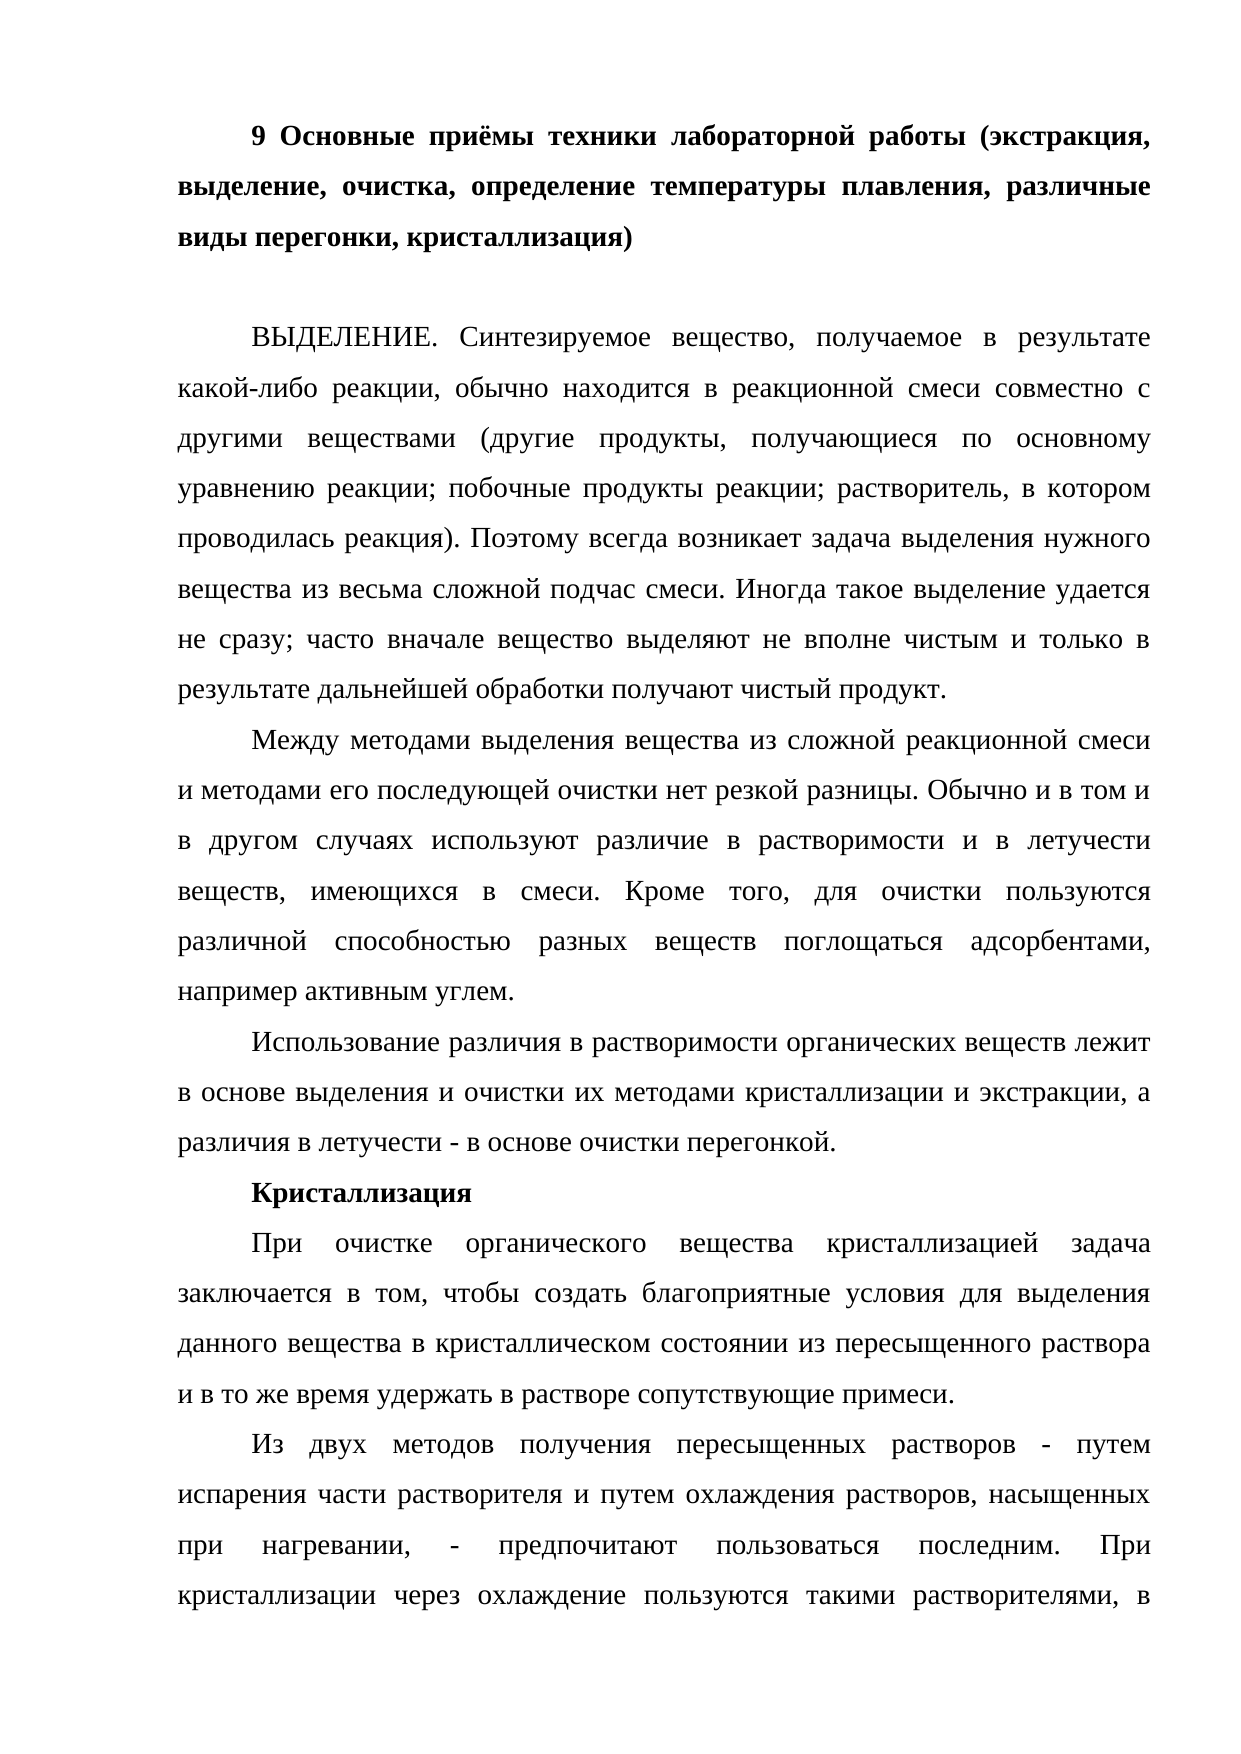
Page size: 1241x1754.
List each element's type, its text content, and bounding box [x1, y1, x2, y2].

text Использование различия в растворимости органических веществ лежит в основе выделения и очистки их методами кристаллизации и экстракции, а различия в летучести - в основе очистки перегонкой. [177, 1024, 1152, 1158]
text Кристаллизация [177, 1175, 1152, 1208]
text Между методами выделения вещества из сложной реакционной смеси и методами его последующей очистки нет резкой разницы. Обычно и в том и в другом случаях используют различие в растворимости и в летучести веществ, имеющихся в смеси. Кроме того, для очистки пользуются различной способностью разных веществ поглощаться адсорбентами, например активным углем. [177, 722, 1152, 1007]
text ВЫДЕЛЕНИЕ. Синтезируемое вещество, получаемое в результате какой-либо реакции, обычно находится в реакционной смеси совместно с другими веществами (другие продукты, получающиеся по основному уравнению реакции; побочные продукты реакции; растворитель, в котором проводилась реакция). Поэтому всегда возникает задача выделения нужного вещества из весьма сложной подчас смеси. Иногда такое выделение удается не сразу; часто вначале вещество выделяют не вполне чистым и только в результате дальнейшей обработки получают чистый продукт. [177, 319, 1152, 705]
text 9 Основные приёмы техники лабораторной работы (экстракция, выделение, очистка, определение температуры плавления, различные виды перегонки, кристаллизация) [177, 118, 1152, 252]
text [177, 1426, 1152, 1611]
text При очистке органического вещества кристаллизацией задача заключается в том, чтобы создать благоприятные условия для выделения данного вещества в кристаллическом состоянии из пересыщенного раствора и в то же время удержать в растворе сопутствующие примеси. [177, 1225, 1152, 1409]
